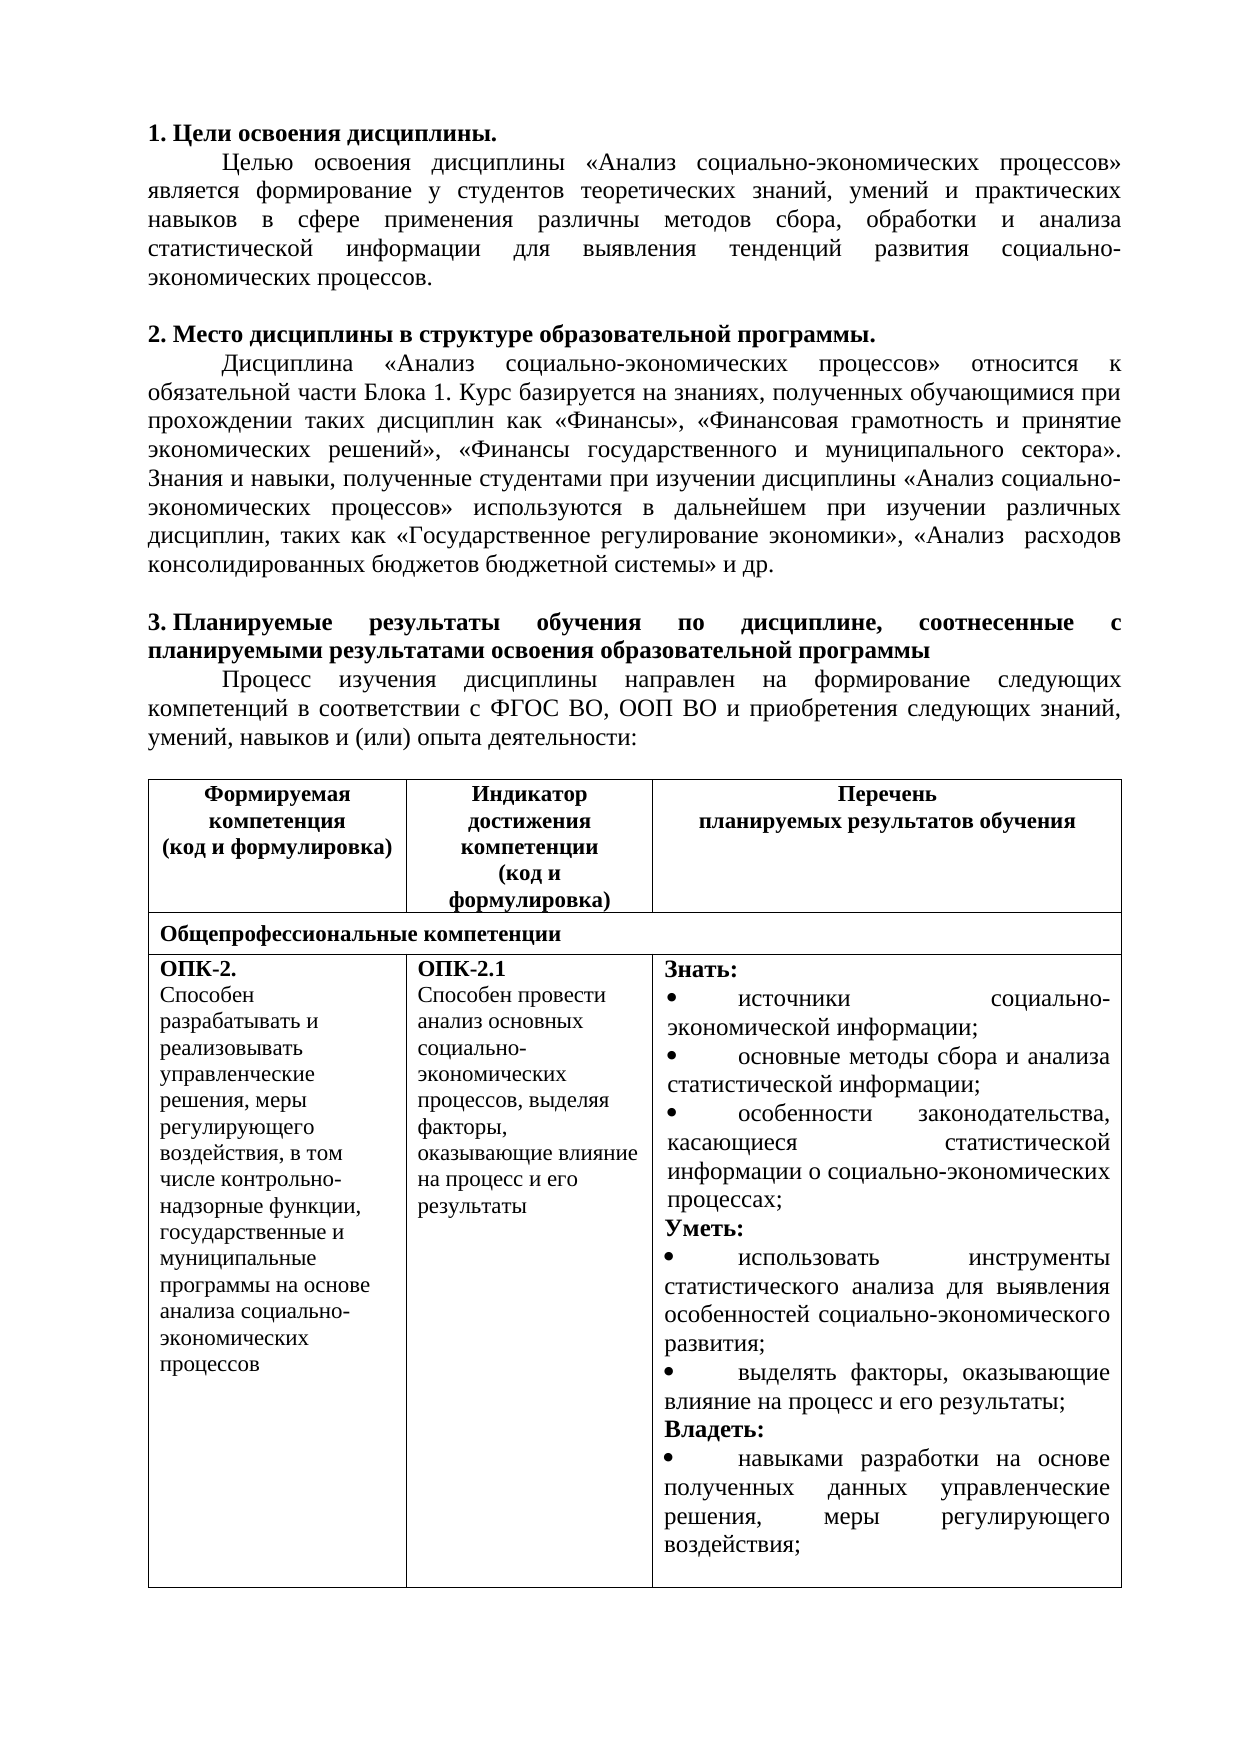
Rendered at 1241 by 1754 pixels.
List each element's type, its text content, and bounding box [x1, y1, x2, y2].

table_cell Знать: источники социально-экономической информации; основные методы сбора и анализа статистической информации; особенности законодательства, касающиеся статистической информации о социально-экономических процессах; Уметь: использовать инструменты статистического анализа для выявления особенностей социально-экономического развития; выделять факторы, оказывающие влияние на процесс и его результаты; Владеть: навыками разработки на основе полученных данных управленческие решения, меры регулирующего воздействия; [653, 955, 1121, 1587]
table_cell ОПК-2.1 Способен провести анализ основных социально-экономических процессов, выделяя факторы, оказывающие влияние на процесс и его результаты [407, 955, 652, 1587]
text Процесс изучения дисциплины направлен на формирование следующих компетенций в соответствии с ФГОС ВО, ООП ВО и приобретения следующих знаний, умений, навыков и (или) опыта деятельности: [148, 664, 1122, 751]
text 2. Место дисциплины в структуре образовательной программы. [148, 319, 1122, 348]
table_header Формируемая компетенция (код и формулировка) [149, 780, 406, 912]
text 1. Цели освоения дисциплины. [148, 118, 1122, 147]
text Целью освоения дисциплины «Анализ социально-экономических процессов» является формирование у студентов теоретических знаний, умений и практических навыков в сфере применения различны методов сбора, обработки и анализа статистической информации для выявления тенденций развития социально-экономических процессов. [148, 147, 1122, 291]
text 3. Планируемые результаты обучения по дисциплине, соотнесенные с планируемыми результатами освоения образовательной программы [148, 607, 1122, 664]
table_header Индикатор достижения компетенции (код и формулировка) [407, 780, 652, 912]
table_cell Общепрофессиональные компетенции [149, 913, 1121, 953]
text Дисциплина «Анализ социально-экономических процессов» относится к обязательной части Блока 1. Курс базируется на знаниях, полученных обучающимися при прохождении таких дисциплин как «Финансы», «Финансовая грамотность и принятие экономических решений», «Финансы государственного и муниципального сектора». Знания и навыки, полученные студентами при изучении дисциплины «Анализ социально-экономических процессов» используются в дальнейшем при изучении различных дисциплин, таких как «Государственное регулирование экономики», «Анализ расходов консолидированных бюджетов бюджетной системы» и др. [148, 348, 1122, 578]
table_header Перечень планируемых результатов обучения [653, 780, 1121, 912]
table_cell ОПК-2. Способен разрабатывать и реализовывать управленческие решения, меры регулирующего воздействия, в том числе контрольно-надзорные функции, государственные и муниципальные программы на основе анализа социально-экономических процессов [149, 955, 406, 1587]
